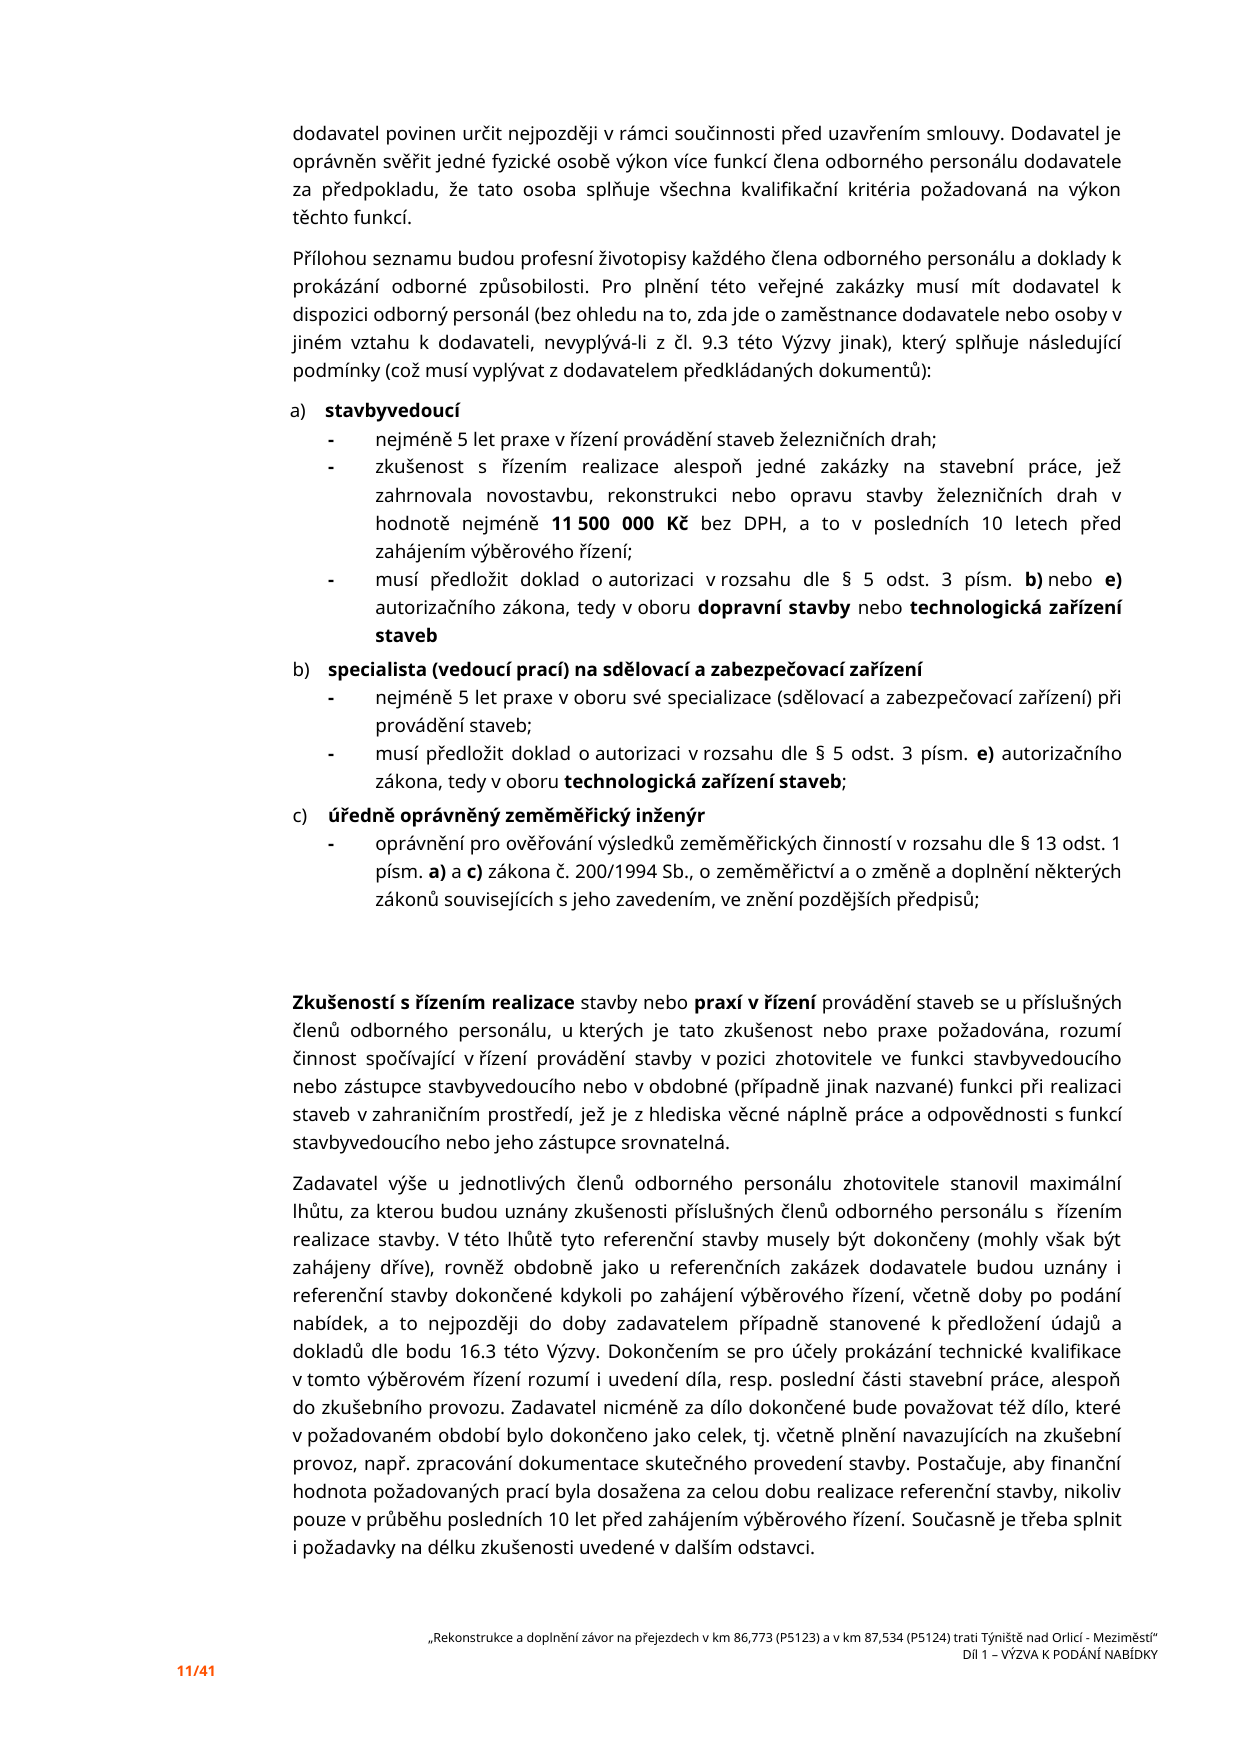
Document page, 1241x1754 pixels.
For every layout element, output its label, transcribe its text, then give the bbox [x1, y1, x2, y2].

text zkušenost s řízením realizace alespoň jedné zakázky na stavební práce, jež zahrnovala novostavbu, rekonstrukci nebo opravu stavby železničních drah v hodnotě nejméně 11 500 000 Kč bez DPH, a to v posledních 10 letech před zahájením výběrového řízení; [328, 454, 1122, 563]
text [292, 121, 1122, 230]
text musí předložit doklad o autorizaci v rozsahu dle § 5 odst. 3 písm. e) autorizačního zákona, tedy v oboru technologická zařízení staveb; [328, 740, 1122, 794]
text nejméně 5 let praxe v řízení provádění staveb železničních drah; [328, 426, 1122, 451]
text Přílohou seznamu budou profesní životopisy každého člena odborného personálu a doklady k prokázání odborné způsobilosti. Pro plnění této veřejné zakázky musí mít dodavatel k dispozici odborný personál (bez ohledu na to, zda jde o zaměstnance dodavatele nebo osoby v jiném vztahu k dodavateli, nevyplývá-li z čl. 9.3 této Výzvy jinak), který splňuje následující podmínky (což musí vyplývat z dodavatelem předkládaných dokumentů): [292, 245, 1122, 383]
text Zadavatel výše u jednotlivých členů odborného personálu zhotovitele stanovil maximální lhůtu, za kterou budou uznány zkušenosti příslušných členů odborného personálu s řízením realizace stavby. V této lhůtě tyto referenční stavby musely být dokončeny (mohly však být zahájeny dříve), rovněž obdobně jako u referenčních zakázek dodavatele budou uznány i referenční stavby dokončené kdykoli po zahájení výběrového řízení, včetně doby po podání nabídek, a to nejpozději do doby zadavatelem případně stanovené k předložení údajů a dokladů dle bodu 16.3 této Výzvy. Dokončením se pro účely prokázání technické kvalifikace v tomto výběrovém řízení rozumí i uvedení díla, resp. poslední části stavební práce, alespoň do zkušebního provozu. Zadavatel nicméně za dílo dokončené bude považovat též dílo, které v požadovaném období bylo dokončeno jako celek, tj. včetně plnění navazujících na zkušební provoz, např. zpracování dokumentace skutečného provedení stavby. Postačuje, aby finanční hodnota požadovaných prací byla dosažena za celou dobu realizace referenční stavby, nikoliv pouze v průběhu posledních 10 let před zahájením výběrového řízení. Současně je třeba splnit i požadavky na délku zkušenosti uvedené v dalším odstavci. [292, 1170, 1122, 1560]
text oprávnění pro ověřování výsledků zeměměřických činností v rozsahu dle § 13 odst. 1 písm. a) a c) zákona č. 200/1994 Sb., o zeměměřictví a o změně a doplnění některých zákonů souvisejících s jeho zavedením, ve znění pozdějších předpisů; [328, 831, 1122, 912]
text úředně oprávněný zeměměřický inženýr [292, 803, 1122, 828]
list stavbyvedoucí [289, 398, 1122, 423]
text musí předložit doklad o autorizaci v rozsahu dle § 5 odst. 3 písm. b) nebo e) autorizačního zákona, tedy v oboru dopravní stavby nebo technologická zařízení staveb [328, 566, 1122, 647]
text specialista (vedoucí prací) na sdělovací a zabezpečovací zařízení [292, 656, 1122, 682]
text nejméně 5 let praxe v oboru své specializace (sdělovací a zabezpečovací zařízení) při provádění staveb; [328, 684, 1122, 738]
text Zkušeností s řízením realizace stavby nebo praxí v řízení provádění staveb se u příslušných členů odborného personálu, u kterých je tato zkušenost nebo praxe požadována, rozumí činnost spočívající v řízení provádění stavby v pozici zhotovitele ve funkci stavbyvedoucího nebo zástupce stavbyvedoucího nebo v obdobné (případně jinak nazvané) funkci při realizaci staveb v zahraničním prostředí, jež je z hlediska věcné náplně práce a odpovědnosti s funkcí stavbyvedoucího nebo jeho zástupce srovnatelná. [292, 989, 1122, 1155]
